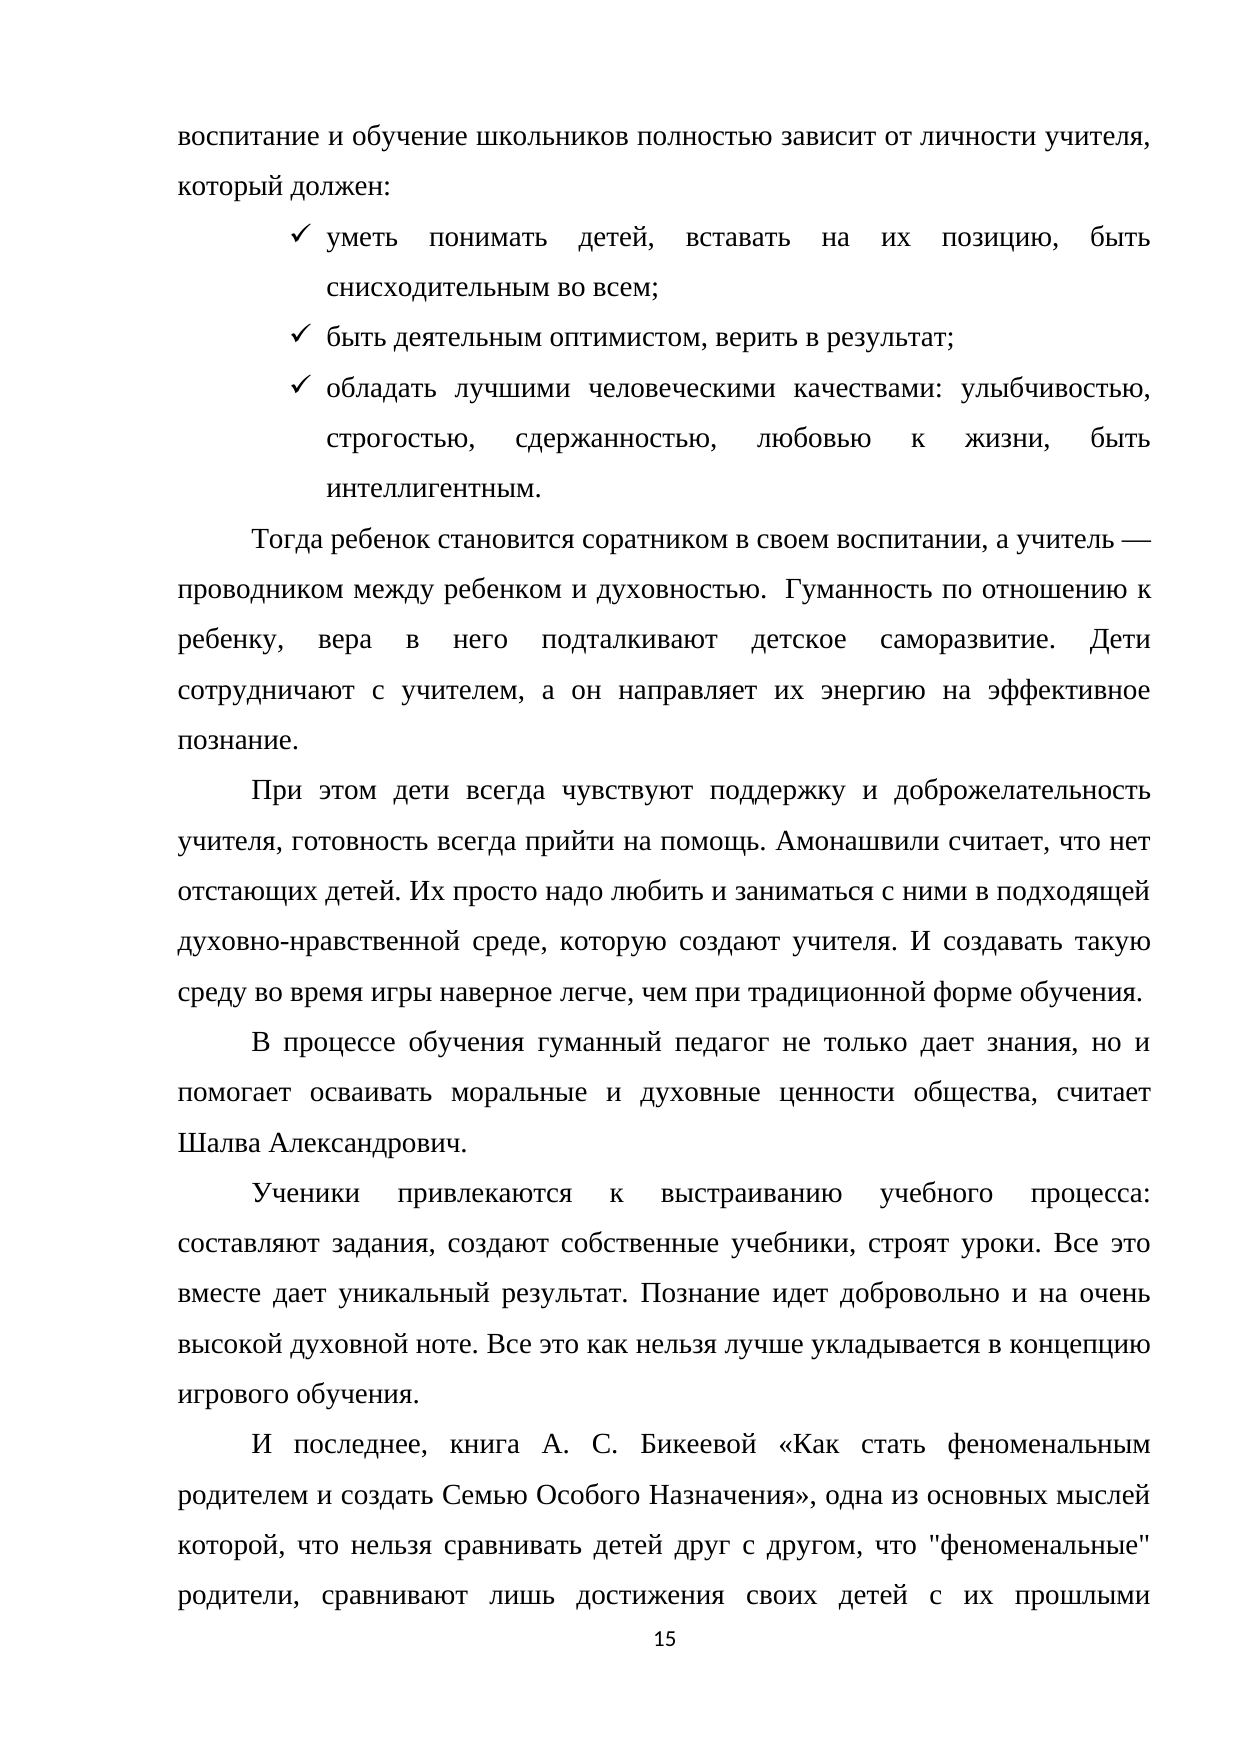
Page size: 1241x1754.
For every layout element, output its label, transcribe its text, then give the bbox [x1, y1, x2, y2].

text В процессе обучения гуманный педагог не только дает знания, но и помогает осваивать моральные и духовные ценности общества, считает Шалва Александрович. [177, 1024, 1152, 1158]
text Тогда ребенок становится соратником в своем воспитании, а учитель — проводником между ребенком и духовностью. Гуманность по отношению к ребенку, вера в него подталкивают детское саморазвитие. Дети сотрудничают с учителем, а он направляет их энергию на эффективное познание. [177, 521, 1152, 756]
list уметь понимать детей, вставать на их позицию, быть снисходительным во всем; [288, 219, 1152, 303]
text Ученики привлекаются к выстраиванию учебного процесса: составляют задания, создают собственные учебники, строят уроки. Все это вместе дает уникальный результат. Познание идет добровольно и на очень высокой духовной ноте. Все это как нельзя лучше укладывается в концепцию игрового обучения. [177, 1175, 1152, 1410]
text При этом дети всегда чувствуют поддержку и доброжелательность учителя, готовность всегда прийти на помощь. Амонашвили считает, что нет отстающих детей. Их просто надо любить и заниматься с ними в подходящей духовно-нравственной среде, которую создают учителя. И создавать такую среду во время игры наверное легче, чем при традиционной форме обучения. [177, 772, 1152, 1007]
list быть деятельным оптимистом, верить в результат; [288, 319, 1152, 353]
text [177, 118, 1152, 202]
list обладать лучшими человеческими качествами: улыбчивостью, строгостью, сдержанностью, любовью к жизни, быть интеллигентным. [288, 370, 1152, 504]
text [177, 1427, 1152, 1611]
